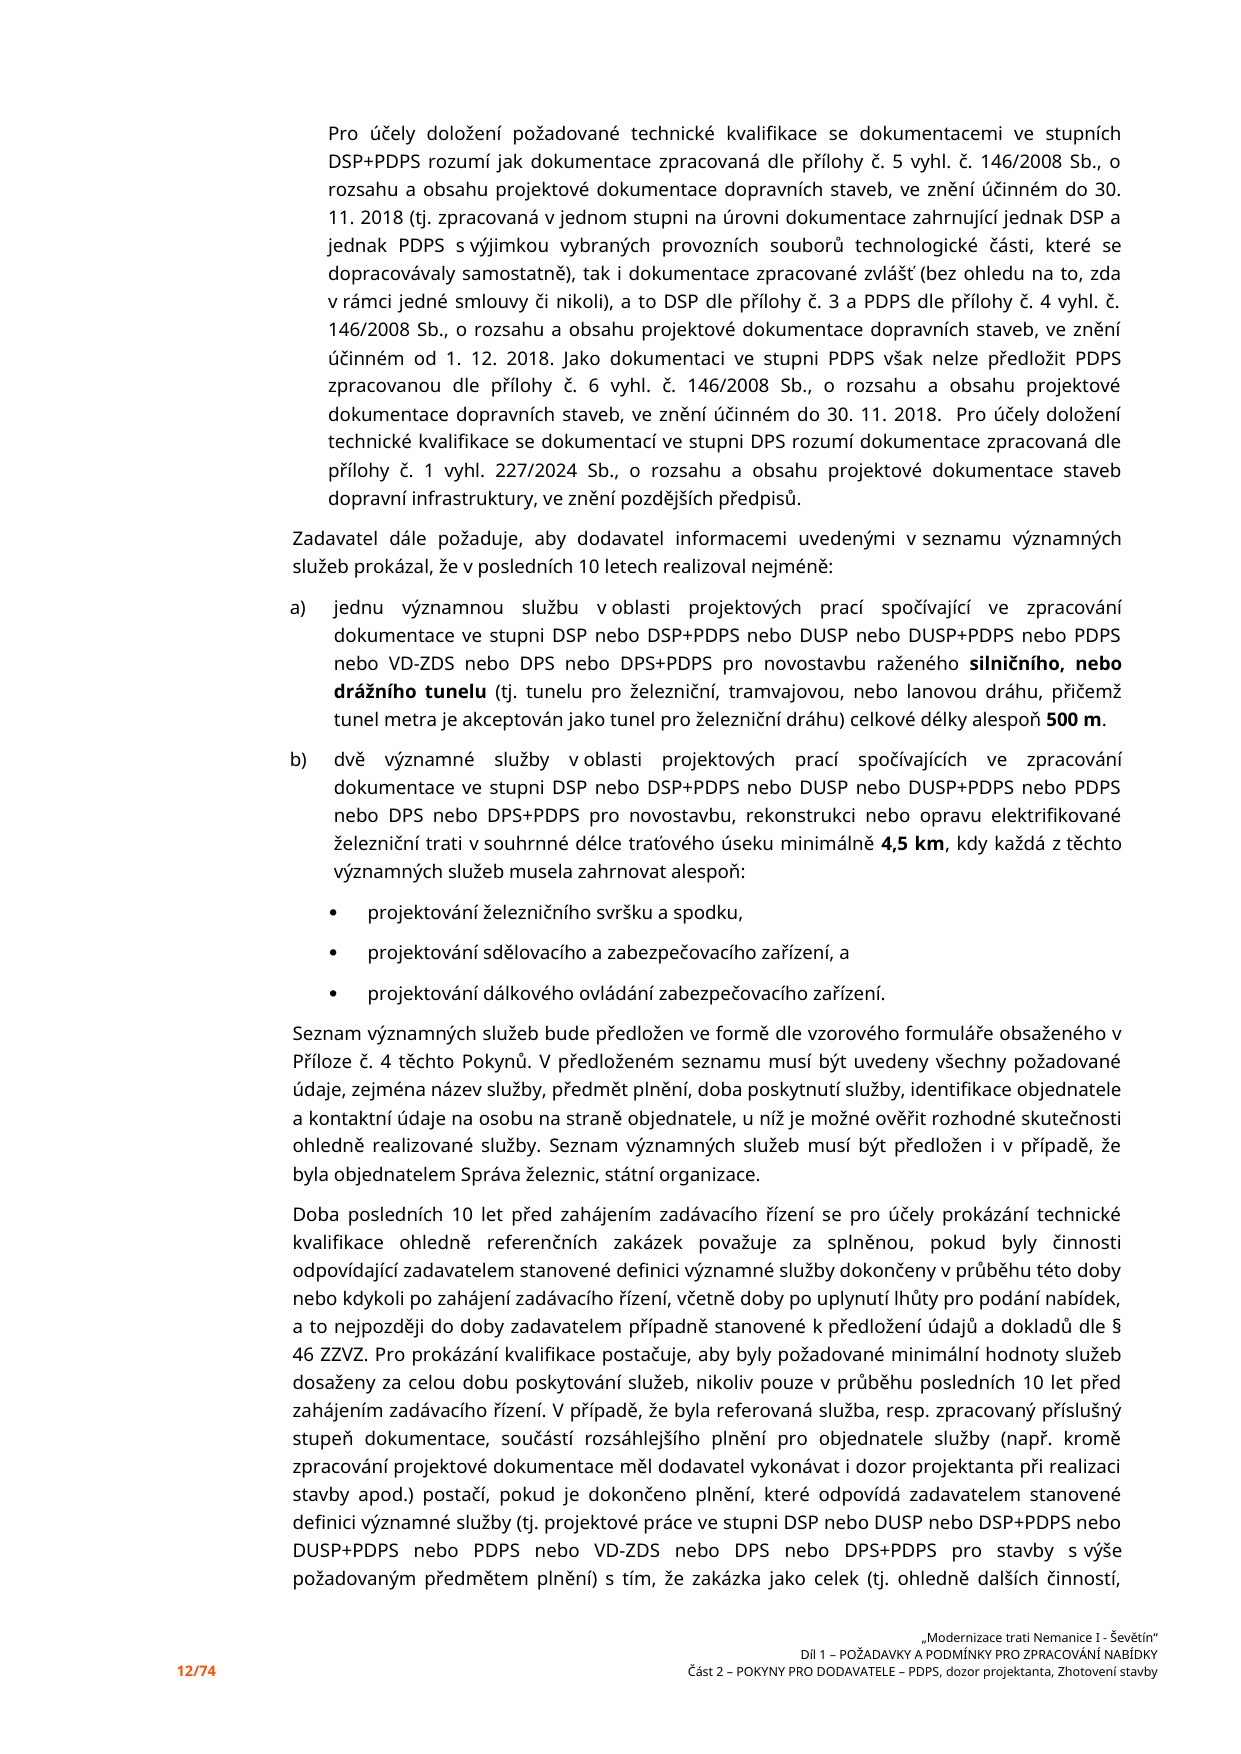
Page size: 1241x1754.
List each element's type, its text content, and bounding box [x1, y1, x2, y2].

text Zadavatel dále požaduje, aby dodavatel informacemi uvedenými v seznamu významných služeb prokázal, že v posledních 10 letech realizoval nejméně: [292, 525, 1122, 579]
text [292, 1201, 1122, 1591]
list projektování dálkového ovládání zabezpečovacího zařízení. [330, 980, 1122, 1006]
list dvě významné služby v oblasti projektových prací spočívajících ve zpracování dokumentace ve stupni DSP nebo DSP+PDPS nebo DUSP nebo DUSP+PDPS nebo PDPS nebo DPS nebo DPS+PDPS pro novostavbu, rekonstrukci nebo opravu elektrifikované železniční trati v souhrnné délce traťového úseku minimálně 4,5 km, kdy každá z těchto významných služeb musela zahrnovat alespoň: [289, 747, 1122, 884]
list jednu významnou službu v oblasti projektových prací spočívající ve zpracování dokumentace ve stupni DSP nebo DSP+PDPS nebo DUSP nebo DUSP+PDPS nebo PDPS nebo VD-ZDS nebo DPS nebo DPS+PDPS pro novostavbu raženého silničního, nebo drážního tunelu (tj. tunelu pro železniční, tramvajovou, nebo lanovou dráhu, přičemž tunel metra je akceptován jako tunel pro železniční dráhu) celkové délky alespoň 500 m. [289, 594, 1122, 732]
list projektování železničního svršku a spodku, [330, 899, 1122, 925]
list projektování sdělovacího a zabezpečovacího zařízení, a [330, 940, 1122, 965]
text Pro účely doložení požadované technické kvalifikace se dokumentacemi ve stupních DSP+PDPS rozumí jak dokumentace zpracovaná dle přílohy č. 5 vyhl. č. 146/2008 Sb., o rozsahu a obsahu projektové dokumentace dopravních staveb, ve znění účinném do 30. 11. 2018 (tj. zpracovaná v jednom stupni na úrovni dokumentace zahrnující jednak DSP a jednak PDPS s výjimkou vybraných provozních souborů technologické části, které se dopracovávaly samostatně), tak i dokumentace zpracované zvlášť (bez ohledu na to, zda v rámci jedné smlouvy či nikoli), a to DSP dle přílohy č. 3 a PDPS dle přílohy č. 4 vyhl. č. 146/2008 Sb., o rozsahu a obsahu projektové dokumentace dopravních staveb, ve znění účinném od 1. 12. 2018. Jako dokumentaci ve stupni PDPS však nelze předložit PDPS zpracovanou dle přílohy č. 6 vyhl. č. 146/2008 Sb., o rozsahu a obsahu projektové dokumentace dopravních staveb, ve znění účinném do 30. 11. 2018. Pro účely doložení technické kvalifikace se dokumentací ve stupni DPS rozumí dokumentace zpracovaná dle přílohy č. 1 vyhl. 227/2024 Sb., o rozsahu a obsahu projektové dokumentace staveb dopravní infrastruktury, ve znění pozdějších předpisů. [328, 121, 1122, 510]
text Seznam významných služeb bude předložen ve formě dle vzorového formuláře obsaženého v Příloze č. 4 těchto Pokynů. V předloženém seznamu musí být uvedeny všechny požadované údaje, zejména název služby, předmět plnění, doba poskytnutí služby, identifikace objednatele a kontaktní údaje na osobu na straně objednatele, u níž je možné ověřit rozhodné skutečnosti ohledně realizované služby. Seznam významných služeb musí být předložen i v případě, že byla objednatelem Správa železnic, státní organizace. [292, 1021, 1122, 1186]
